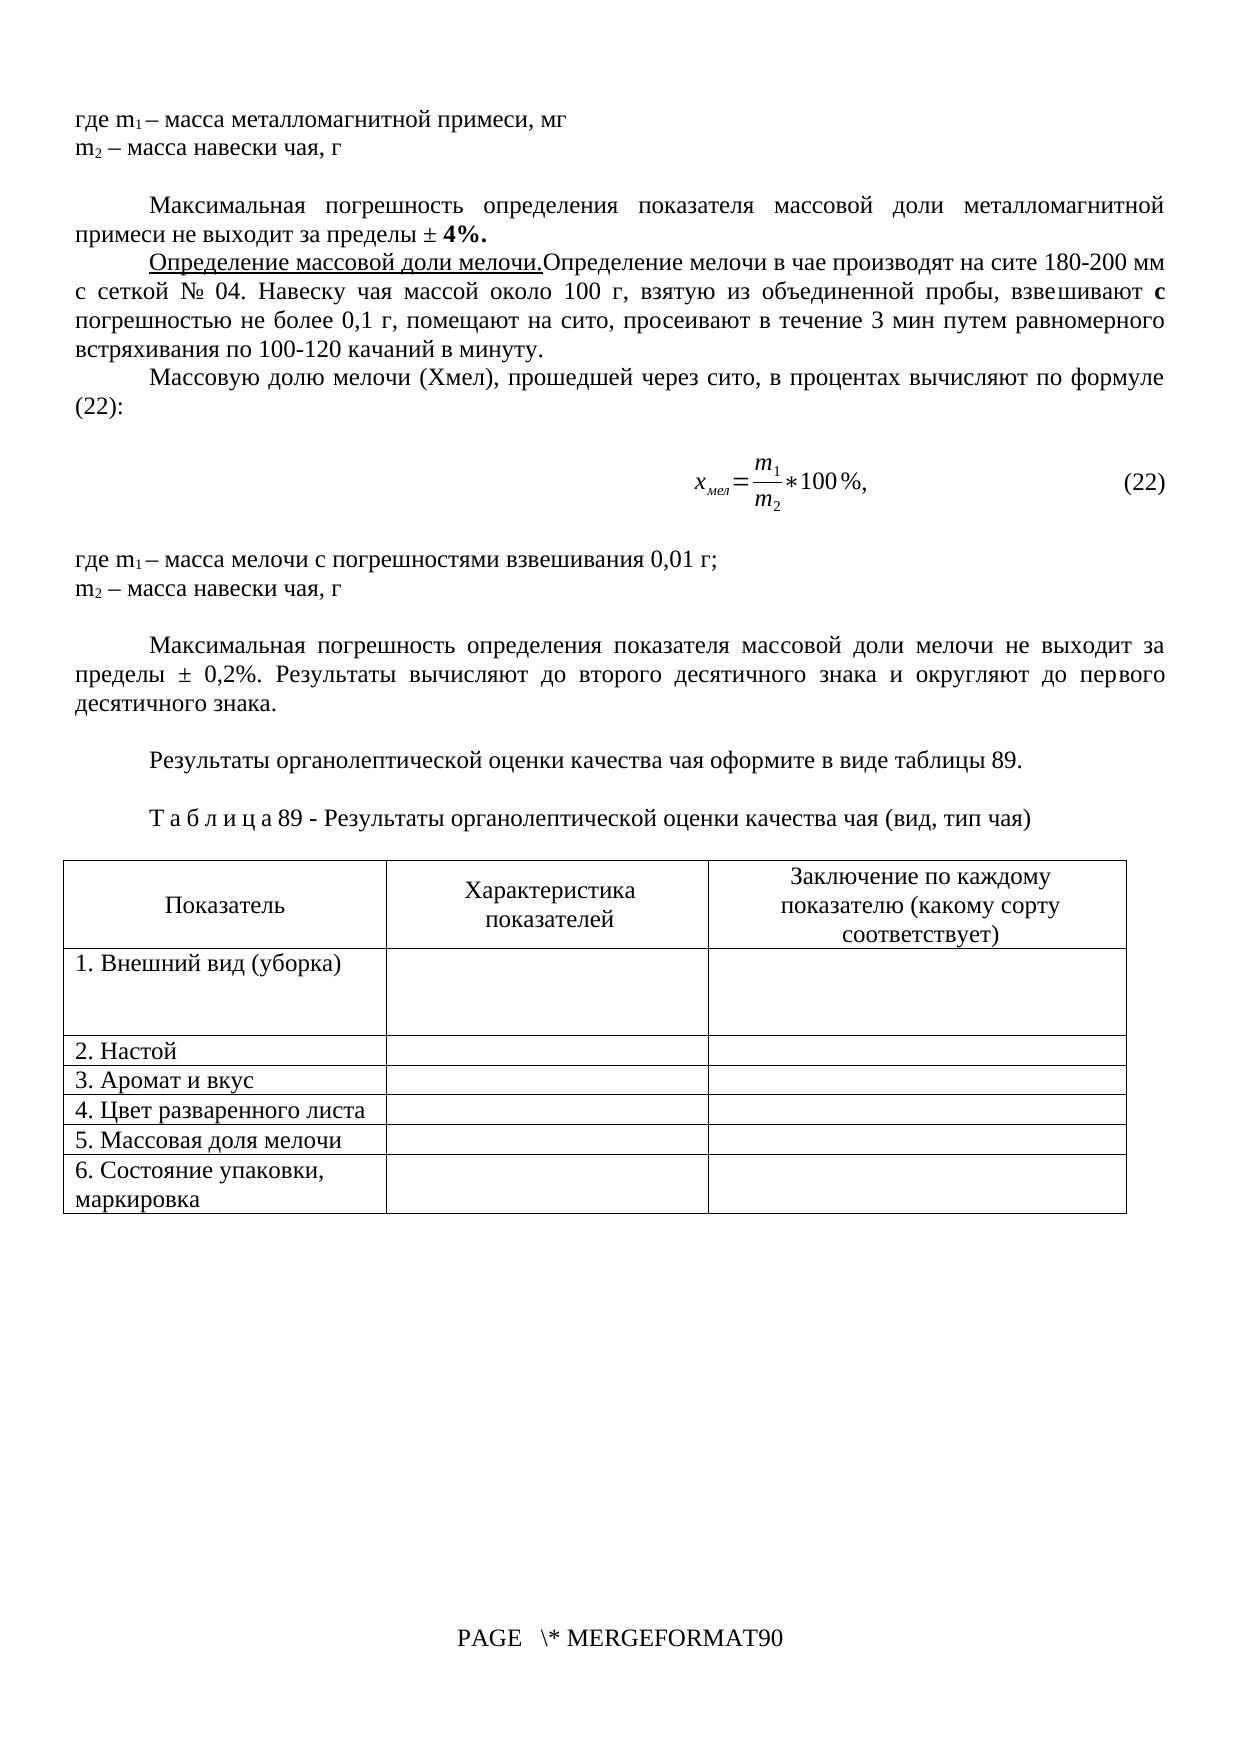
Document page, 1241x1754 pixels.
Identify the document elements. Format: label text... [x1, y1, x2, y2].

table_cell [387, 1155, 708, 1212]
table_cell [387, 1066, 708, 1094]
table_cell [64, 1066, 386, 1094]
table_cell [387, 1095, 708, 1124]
text Таблица89 - Результаты органолептической оценки качества чая (вид, тип чая) [75, 803, 1165, 831]
text , (22) [75, 449, 1165, 515]
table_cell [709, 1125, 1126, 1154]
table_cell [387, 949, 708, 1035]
text Максимальная погрешность определения показателя массовой доли металломагнитной примеси не выходит за пределы ± 4%. [75, 190, 1165, 247]
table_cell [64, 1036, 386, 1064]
text где m1 – масса мелочи с погрешностями взвешивания 0,01 г; [75, 544, 1165, 573]
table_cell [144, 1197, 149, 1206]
text m2 – масса навески чая, г [75, 573, 1165, 601]
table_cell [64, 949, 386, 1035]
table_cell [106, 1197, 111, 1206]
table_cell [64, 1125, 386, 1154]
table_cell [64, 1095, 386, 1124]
text Максимальная погрешность определения показателя массовой доли мелочи не выходит за пределы ± 0,2%. Результаты вычисляют до второго десятичного знака и округляют до первого десятичного знака. [75, 630, 1165, 716]
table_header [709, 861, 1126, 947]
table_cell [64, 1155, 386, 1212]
text Массовую долю мелочи (Хмел), прошедшей через сито, в процентах вычисляют по формуле (22): [75, 362, 1165, 420]
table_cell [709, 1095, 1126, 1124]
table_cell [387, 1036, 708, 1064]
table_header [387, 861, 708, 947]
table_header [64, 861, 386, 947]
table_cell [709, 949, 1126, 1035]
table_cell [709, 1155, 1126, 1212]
text m2 – масса навески чая, г [75, 132, 1165, 161]
text где m1 – масса металломагнитной примеси, мг [75, 104, 1165, 132]
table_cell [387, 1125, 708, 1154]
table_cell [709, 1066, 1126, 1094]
text Определение массовой доли мелочи.Определение мелочи в чае производят на сите 180-200 мм с сеткой № 04. Навеску чая массой около 100 г, взятую из объединенной пробы, взвешивают с погрешностью не более 0,1 г, помещают на сито, просеивают в течение 3 мин путем равномерного встряхивания по 100-120 качаний в минуту. [75, 247, 1165, 362]
text Результаты органолептической оценки качества чая оформите в виде таблицы 89. [75, 745, 1165, 774]
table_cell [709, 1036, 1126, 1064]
